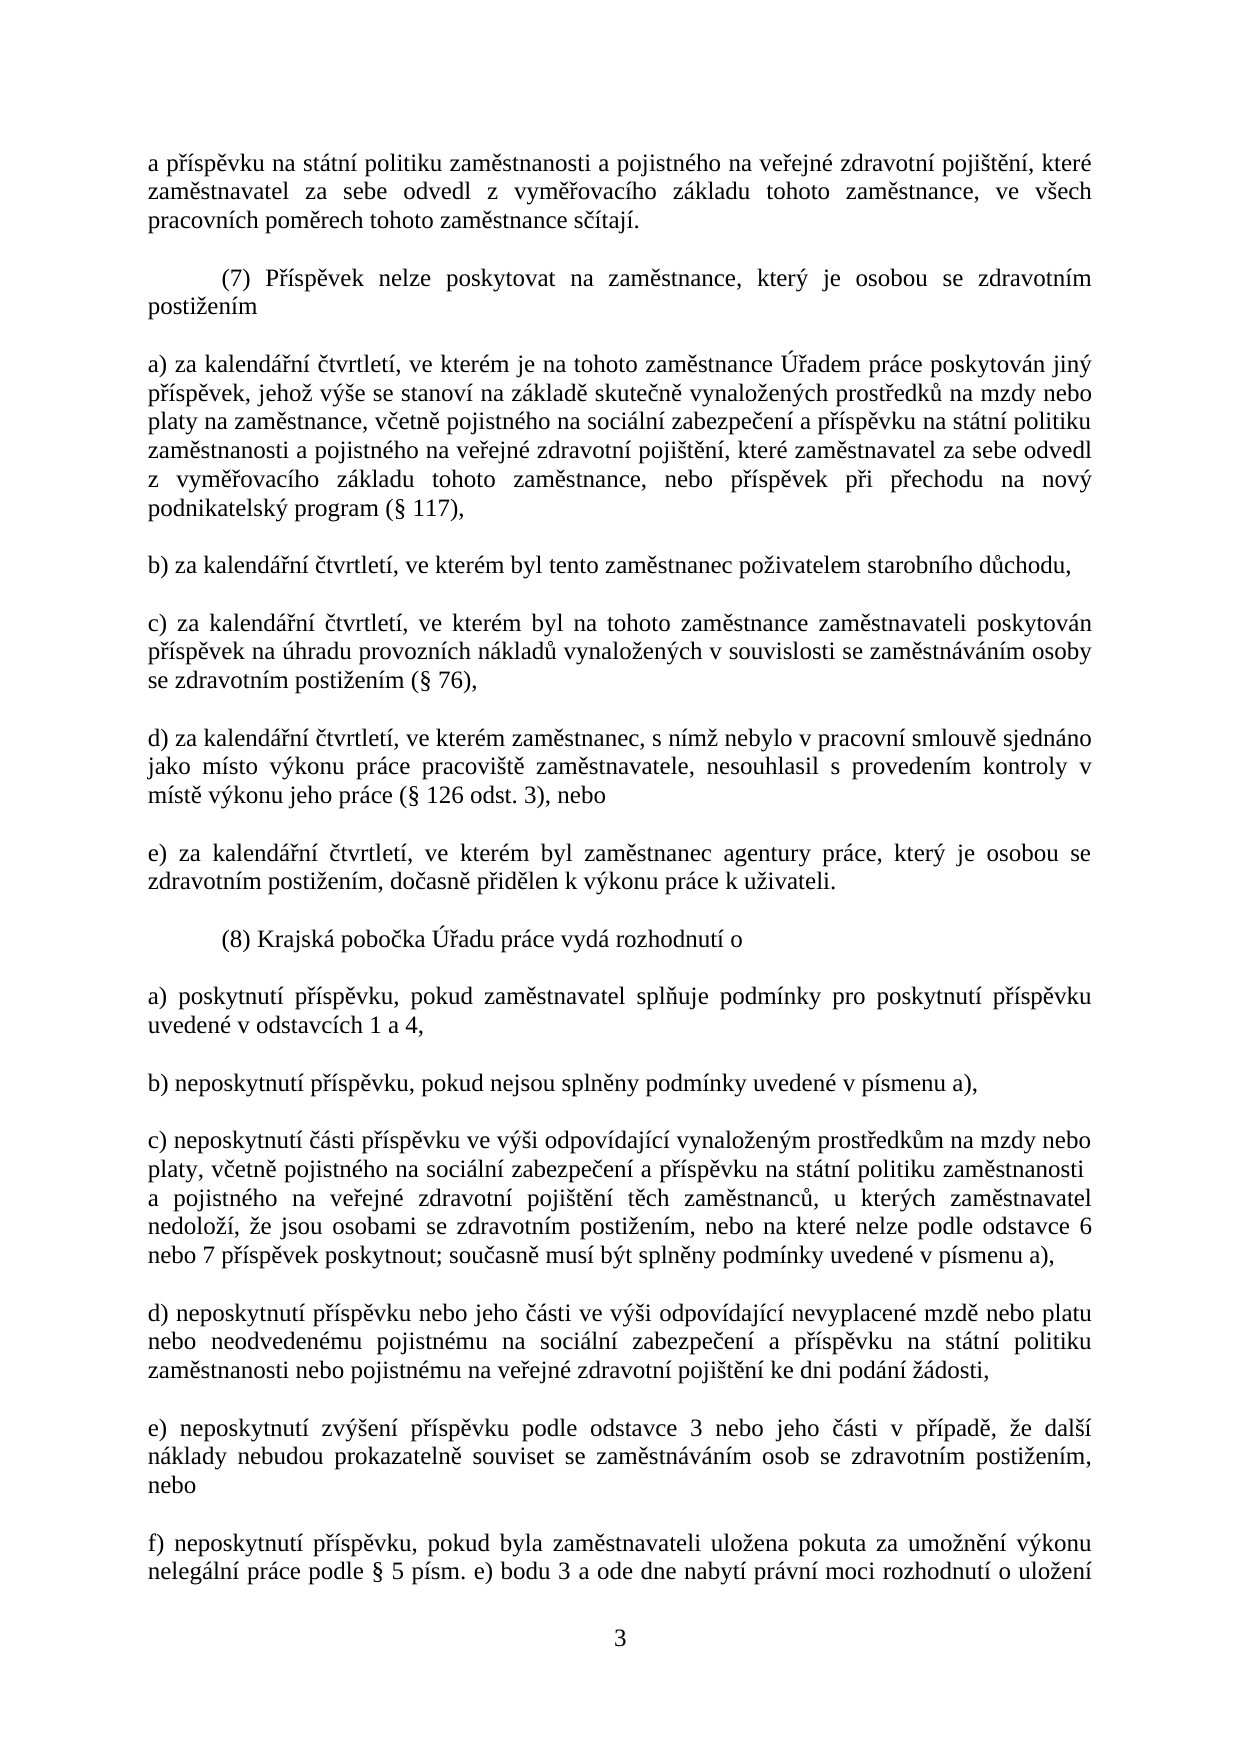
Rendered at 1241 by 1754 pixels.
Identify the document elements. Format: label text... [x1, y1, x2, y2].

text b) neposkytnutí příspěvku, pokud nejsou splněny podmínky uvedené v písmenu a), [148, 1068, 1093, 1096]
text a) poskytnutí příspěvku, pokud zaměstnavatel splňuje podmínky pro poskytnutí příspěvku uvedené v odstavcích 1 a 4, [148, 981, 1093, 1039]
text c) za kalendářní čtvrtletí, ve kterém byl na tohoto zaměstnance zaměstnavateli poskytován příspěvek na úhradu provozních nákladů vynaložených v souvislosti se zaměstnáváním osoby se zdravotním postižením (§ 76), [148, 608, 1093, 694]
text d) neposkytnutí příspěvku nebo jeho části ve výši odpovídající nevyplacené mzdě nebo platu nebo neodvedenému pojistnému na sociální zabezpečení a příspěvku na státní politiku zaměstnanosti nebo pojistnému na veřejné zdravotní pojištění ke dni podání žádosti, [148, 1298, 1093, 1384]
text b) za kalendářní čtvrtletí, ve kterém byl tento zaměstnanec poživatelem starobního důchodu, [148, 550, 1093, 579]
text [148, 1528, 1093, 1585]
text c) neposkytnutí části příspěvku ve výši odpovídající vynaloženým prostředkům na mzdy nebo platy, včetně pojistného na sociální zabezpečení a příspěvku na státní politiku zaměstnanosti a pojistného na veřejné zdravotní pojištění těch zaměstnanců, u kterých zaměstnavatel nedoloží, že jsou osobami se zdravotním postižením, nebo na které nelze podle odstavce 6 nebo 7 příspěvek poskytnout; současně musí být splněny podmínky uvedené v písmenu a), [148, 1125, 1093, 1269]
text d) za kalendářní čtvrtletí, ve kterém zaměstnanec, s nímž nebylo v pracovní smlouvě sjednáno jako místo výkonu práce pracoviště zaměstnavatele, nesouhlasil s provedením kontroly v místě výkonu jeho práce (§ 126 odst. 3), nebo [148, 723, 1093, 809]
text e) za kalendářní čtvrtletí, ve kterém byl zaměstnanec agentury práce, který je osobou se zdravotním postižením, dočasně přidělen k výkonu práce k uživateli. [148, 838, 1093, 895]
text e) neposkytnutí zvýšení příspěvku podle odstavce 3 nebo jeho části v případě, že další náklady nebudou prokazatelně souviset se zaměstnáváním osob se zdravotním postižením, nebo [148, 1413, 1093, 1499]
text a) za kalendářní čtvrtletí, ve kterém je na tohoto zaměstnance Úřadem práce poskytován jiný příspěvek, jehož výše se stanoví na základě skutečně vynaložených prostředků na mzdy nebo platy na zaměstnance, včetně pojistného na sociální zabezpečení a příspěvku na státní politiku zaměstnanosti a pojistného na veřejné zdravotní pojištění, které zaměstnavatel za sebe odvedl z vyměřovacího základu tohoto zaměstnance, nebo příspěvek při přechodu na nový podnikatelský program (§ 117), [148, 349, 1093, 521]
text (8) Krajská pobočka Úřadu práce vydá rozhodnutí o [148, 924, 1093, 953]
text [148, 148, 1093, 234]
text (7) Příspěvek nelze poskytovat na zaměstnance, který je osobou se zdravotním postižením [148, 263, 1093, 320]
